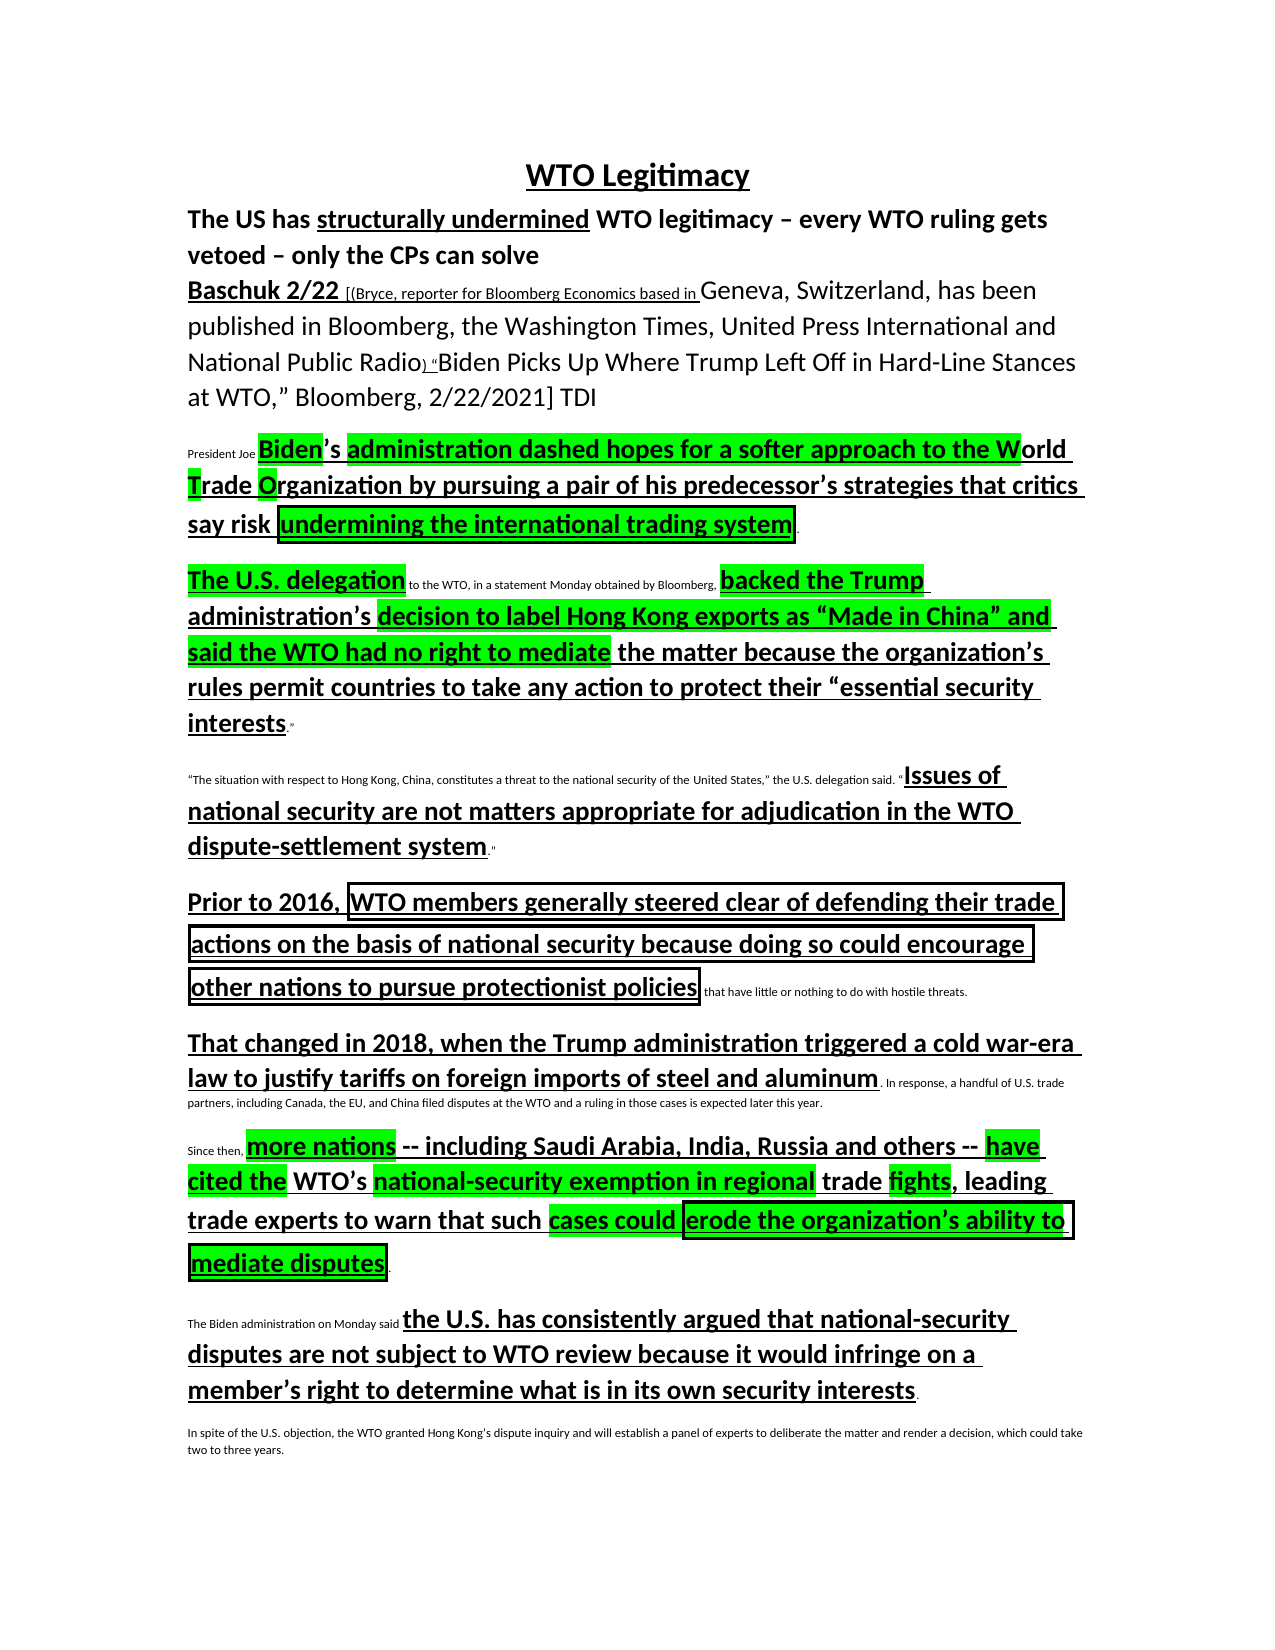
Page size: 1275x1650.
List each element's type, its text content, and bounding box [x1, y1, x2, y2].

text The Biden administration on Monday said the U.S. has consistently argued that national-security disputes are not subject to WTO review because it would infringe on a member’s right to determine what is in its own security interests. [187, 1302, 1087, 1406]
text The U.S. delegation to the WTO, in a statement Monday obtained by Bloomberg, backed the Trump administration’s decision to label Hong Kong exports as “Made in China” and said the WTO had no right to mediate the matter because the organization’s rules permit countries to take any action to protect their “essential security interests.” [187, 563, 1087, 739]
text Prior to 2016, WTO members generally steered clear of defending their trade actions on the basis of national security because doing so could encourage other nations to pursue protectionist policies that have little or nothing to do with hostile threats. [187, 882, 1087, 1006]
subtitle The US has structurally undermined WTO legitimacy – every WTO ruling gets vetoed – only the CPs can solve [187, 202, 1087, 271]
text President Joe Biden’s administration dashed hopes for a softer approach to the World Trade Organization by pursuing a pair of his predecessor’s strategies that critics say risk undermining the international trading system. [187, 433, 1087, 544]
text Since then, more nations -- including Saudi Arabia, India, Russia and others -- have cited the WTO’s national-security exemption in regional trade fights, leading trade experts to warn that such cases could erode the organization’s ability to mediate disputes. [187, 1129, 1087, 1282]
text That changed in 2018, when the Trump administration triggered a cold war-era law to justify tariffs on foreign imports of steel and aluminum. In response, a handful of U.S. trade partners, including Canada, the EU, and China filed disputes at the WTO and a ruling in those cases is expected later this year. [187, 1026, 1087, 1111]
text In spite of the U.S. objection, the WTO granted Hong Kong’s dispute inquiry and will establish a panel of experts to deliberate the matter and render a decision, which could take two to three years. [187, 1425, 1087, 1457]
text Baschuk 2/22 [(Bryce, reporter for Bloomberg Economics based in Geneva, Switzerland, has been published in Bloomberg, the Washington Times, United Press International and National Public Radio) “Biden Picks Up Where Trump Left Off in Hard-Line Stances at WTO,” Bloomberg, 2/22/2021] TDI [187, 273, 1087, 413]
text “The situation with respect to Hong Kong, China, constitutes a threat to the national security of the United States,” the U.S. delegation said. “Issues of national security are not matters appropriate for adjudication in the WTO dispute-settlement system.” [187, 758, 1087, 863]
subtitle WTO Legitimacy [187, 154, 1087, 195]
